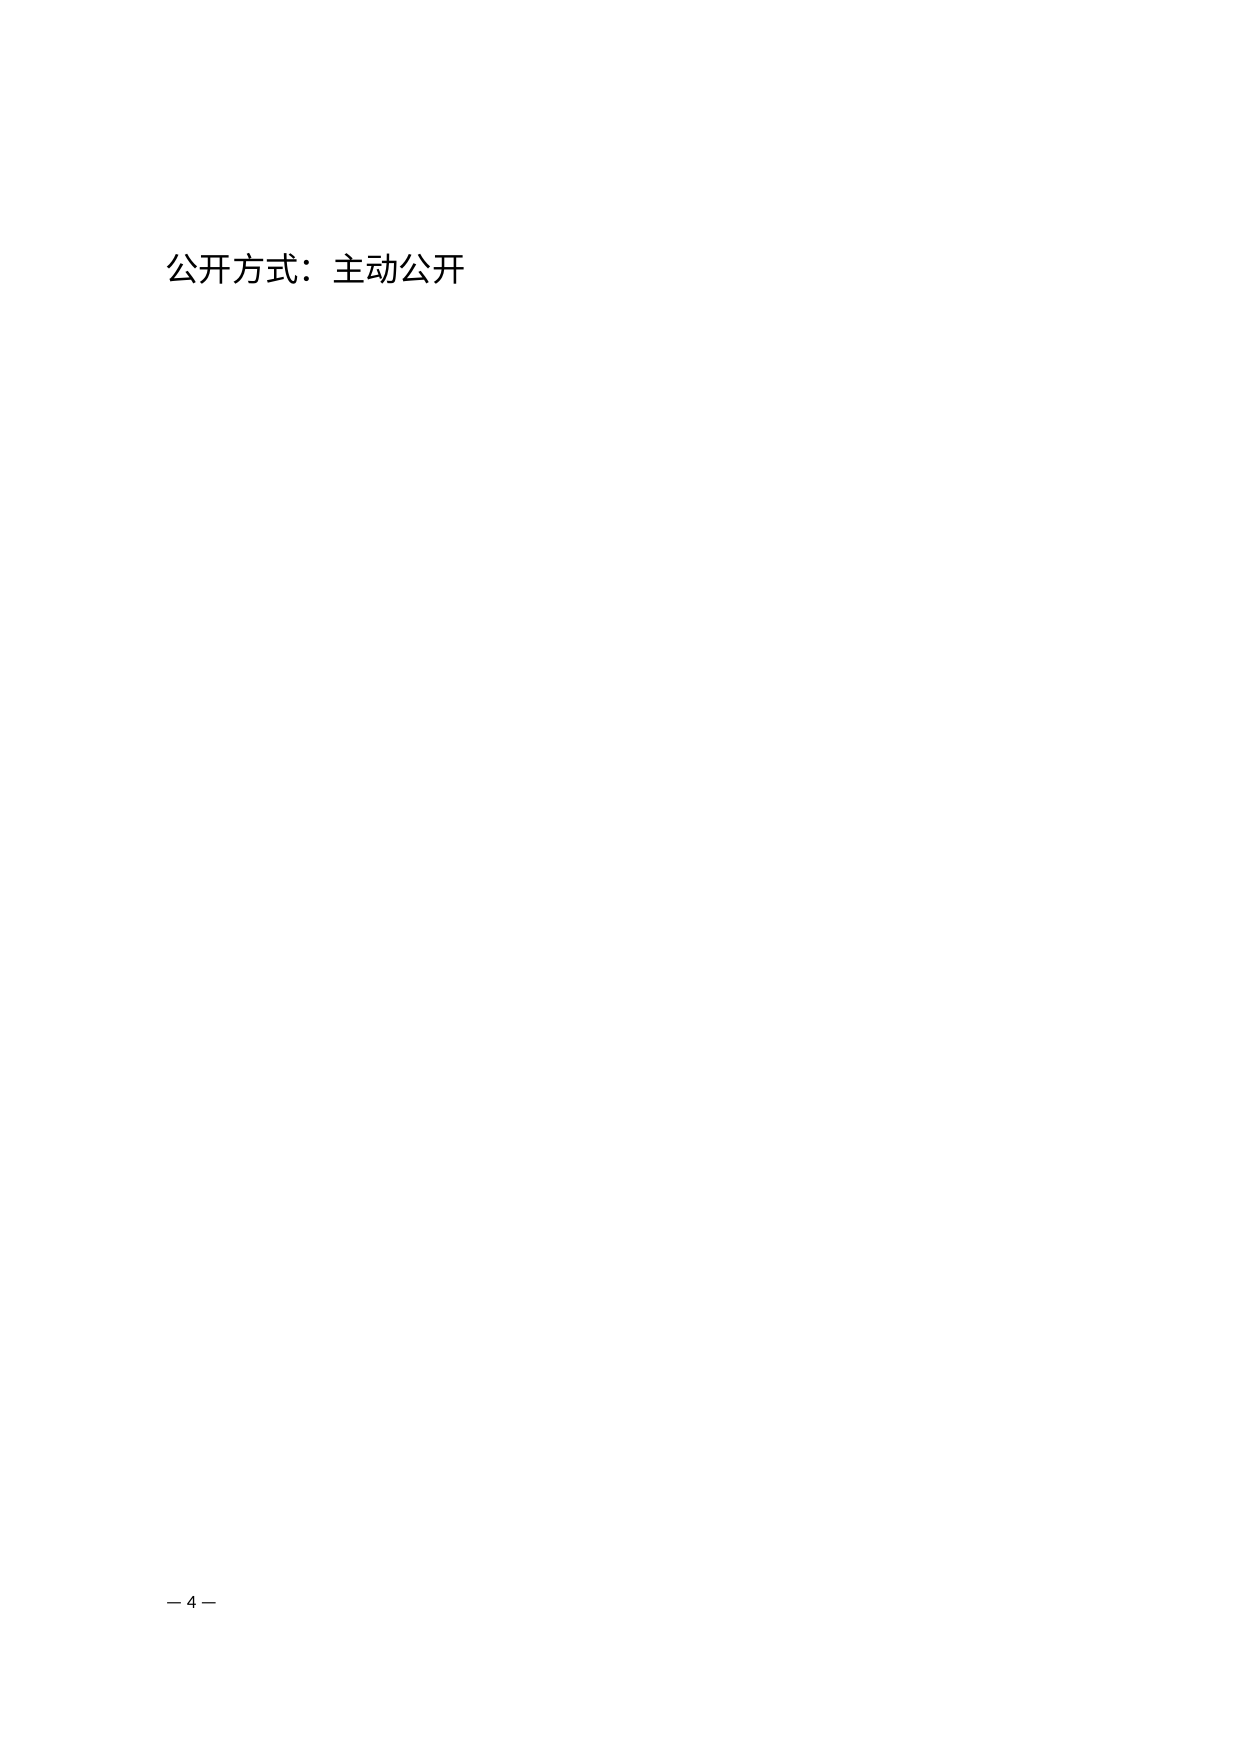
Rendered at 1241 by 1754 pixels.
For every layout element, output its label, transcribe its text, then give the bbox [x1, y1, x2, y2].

text 公开方式：主动公开 [165, 233, 1087, 293]
